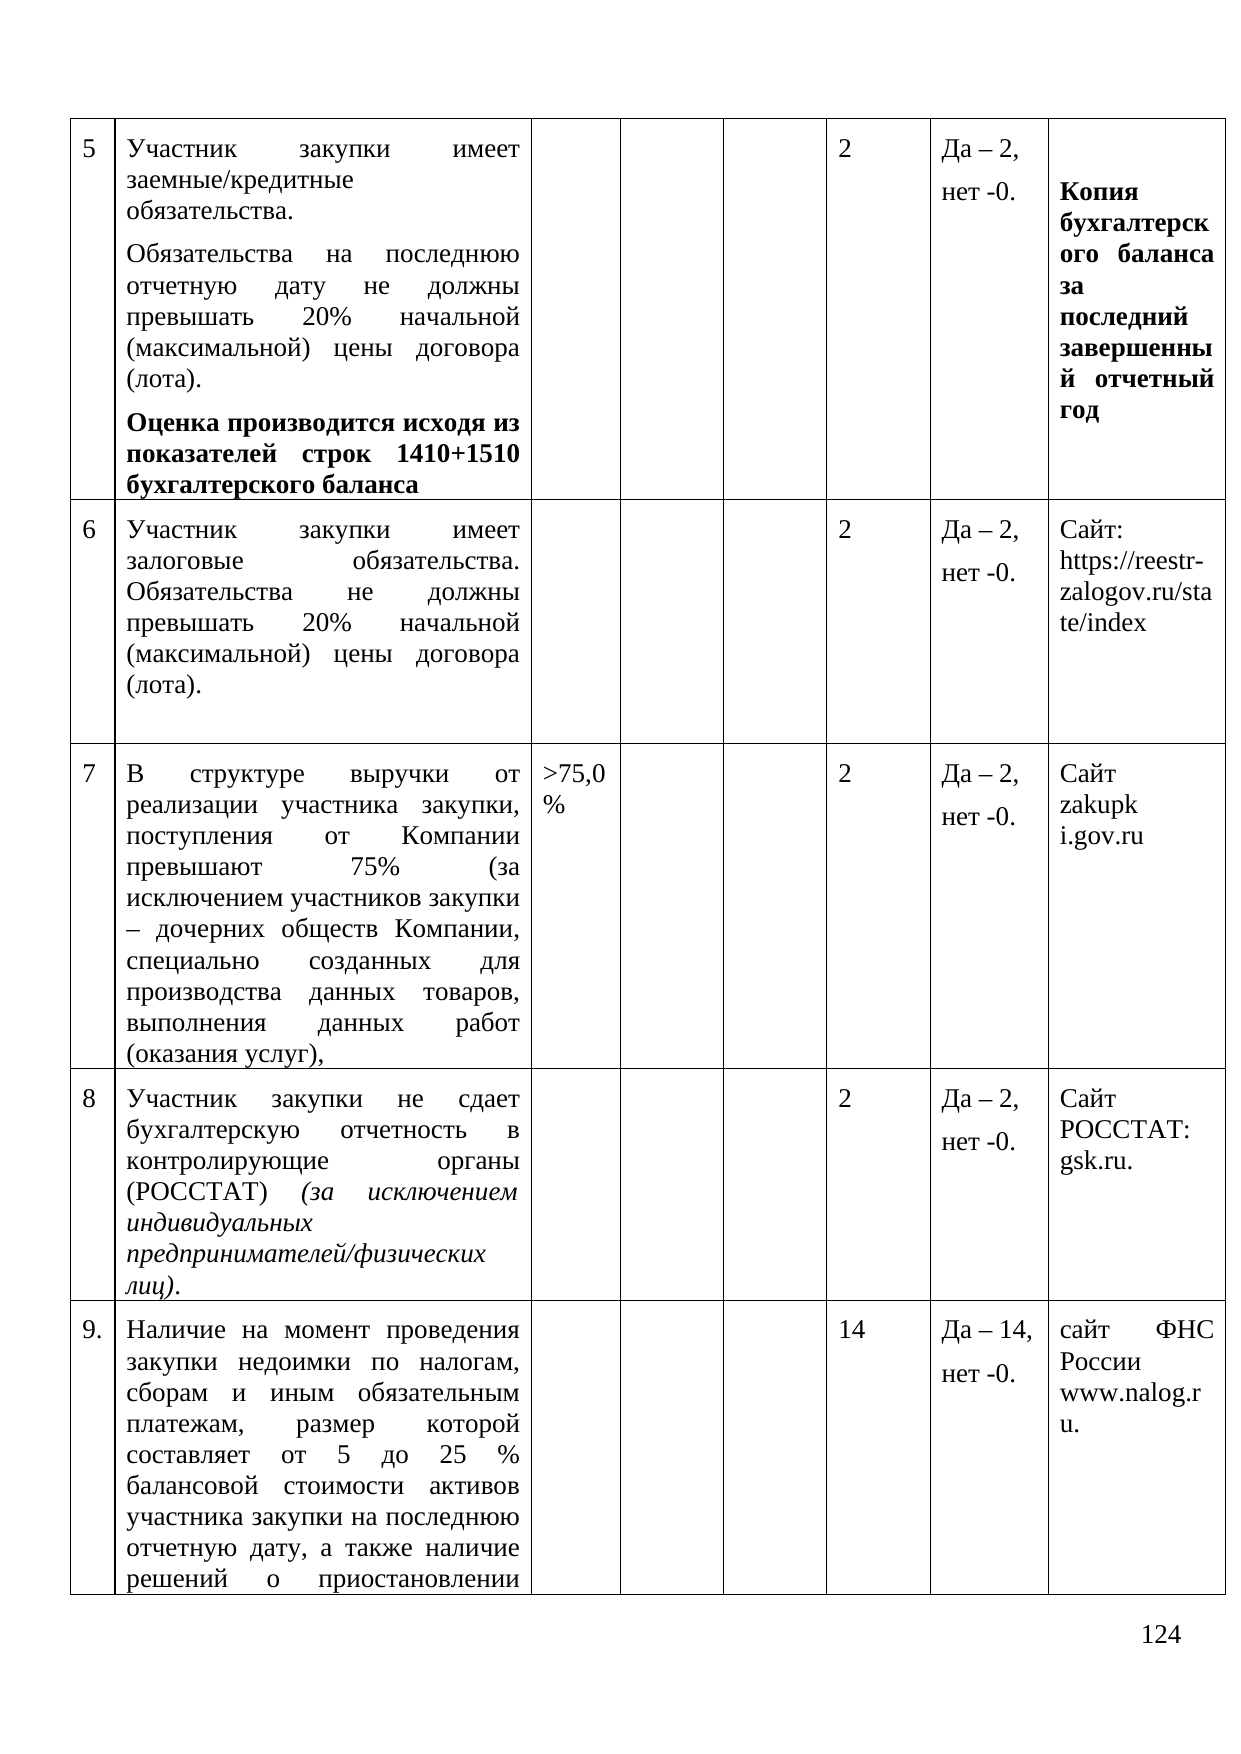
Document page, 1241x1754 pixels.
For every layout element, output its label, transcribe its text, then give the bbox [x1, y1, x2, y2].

table_cell [532, 1069, 620, 1300]
table_cell Да – 14, нет -0. [931, 1301, 1048, 1594]
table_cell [1049, 1301, 1225, 1594]
table_cell Участник закупки имеет заемные/кредитные обязательства. Обязательства на последнюю отчетную дату не должны превышать 20% начальной (максимальной) цены договора (лота). Оценка производится исходя из показателей строк 1410+1510 бухгалтерского баланса [116, 119, 531, 499]
table_cell [532, 500, 620, 743]
table_cell 9. [71, 1301, 114, 1594]
table_cell [724, 500, 826, 743]
table_cell [621, 500, 723, 743]
table_cell 2 [827, 744, 930, 1068]
table_cell >75,0% [532, 744, 620, 1068]
table_cell [621, 744, 723, 1068]
table_cell 2 [827, 1069, 930, 1300]
table_cell [724, 119, 826, 499]
table_cell Да – 2, нет -0. [931, 744, 1048, 1068]
table_cell 2 [827, 500, 930, 743]
table_cell Да – 2, нет -0. [931, 500, 1048, 743]
table_cell [724, 1301, 826, 1594]
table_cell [116, 1301, 531, 1594]
table_cell 7 [71, 744, 114, 1068]
table_cell [724, 744, 826, 1068]
table_cell 6 [71, 500, 114, 743]
table_cell Копия бухгалтерского баланса за последний завершенный отчетный год [1049, 119, 1225, 499]
table_cell Да – 2, нет -0. [931, 1069, 1048, 1300]
table_cell [621, 1069, 723, 1300]
table_cell [532, 119, 620, 499]
table_cell 14 [827, 1301, 930, 1594]
table_cell 2 [827, 119, 930, 499]
table_cell Участник закупки имеет залоговые обязательства. Обязательства не должны превышать 20% начальной (максимальной) цены договора (лота). [116, 500, 531, 743]
table_cell 5 [71, 119, 114, 499]
table_cell В структуре выручки от реализации участника закупки, поступления от Компании превышают 75% (за исключением участников закупки – дочерних обществ Компании, специально созданных для производства данных товаров, выполнения данных работ (оказания услуг), [116, 744, 531, 1068]
table_cell Сайт zakupki.gov.ru [1049, 744, 1225, 1068]
table_cell [724, 1069, 826, 1300]
table_cell [621, 1301, 723, 1594]
table_cell Да – 2, нет -0. [931, 119, 1048, 499]
table_cell Участник закупки не сдает бухгалтерскую отчетность в контролирующие органы (РОССТАТ) (за исключением индивидуальных предпринимателей/физических лиц). [116, 1069, 531, 1300]
table_cell Сайт: https://reestr-zalogov.ru/state/index [1049, 500, 1225, 743]
table_cell [621, 119, 723, 499]
table_cell [532, 1301, 620, 1594]
table_cell Сайт РОССТАТ: gsk.ru. [1049, 1069, 1225, 1300]
table_cell 8 [71, 1069, 114, 1300]
